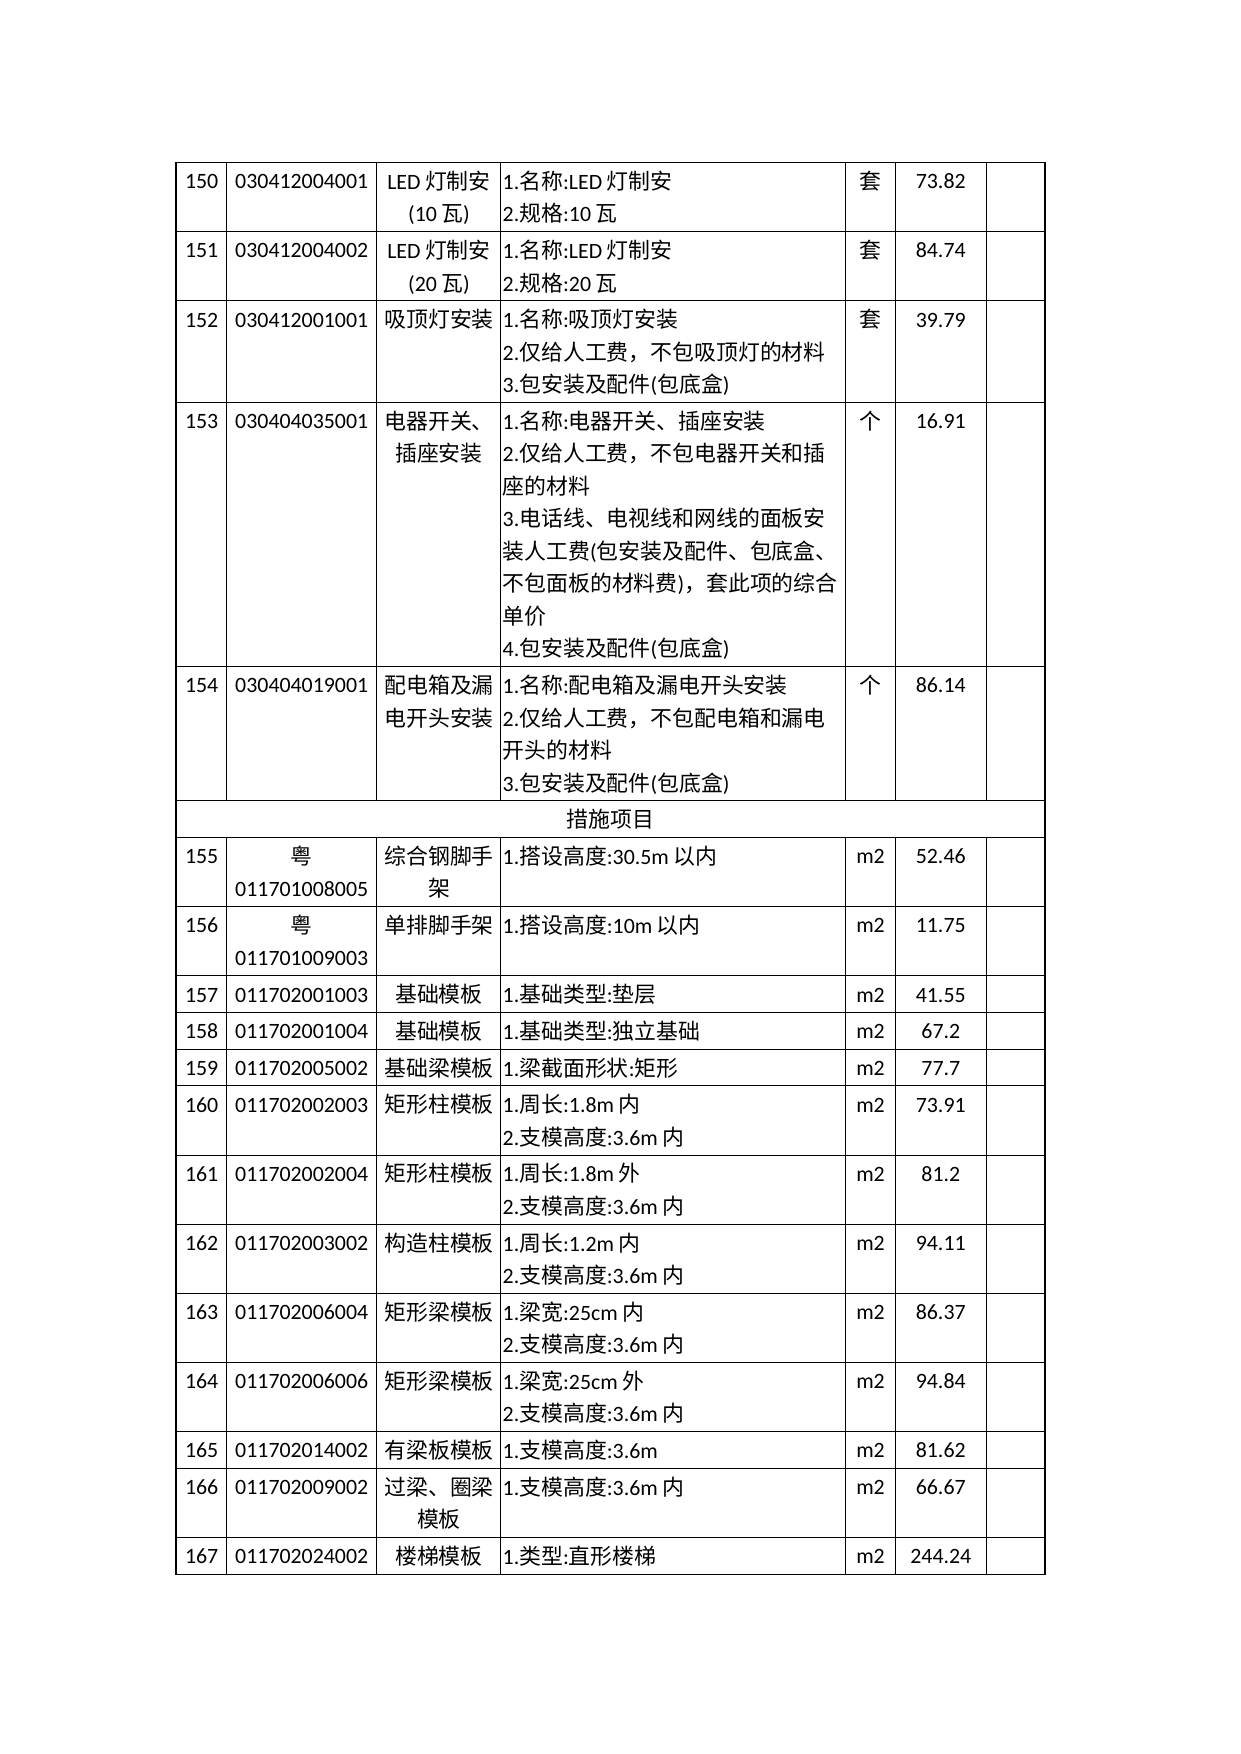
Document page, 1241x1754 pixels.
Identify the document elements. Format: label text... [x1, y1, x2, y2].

table_cell 粤011701008005 [227, 838, 376, 906]
table_cell 1.周长:1.8m外 2.支模高度:3.6m内 [501, 1156, 845, 1224]
table_cell 1.周长:1.2m内 2.支模高度:3.6m内 [501, 1225, 845, 1293]
table_cell 011702024002 [227, 1538, 376, 1574]
table_cell [987, 667, 1044, 800]
table_cell 基础模板 [377, 976, 500, 1012]
table_cell 158 [177, 1013, 226, 1049]
table_cell 1.梁宽:25cm内 2.支模高度:3.6m内 [501, 1294, 845, 1362]
table_cell 1.基础类型:独立基础 [501, 1013, 845, 1049]
table_cell [987, 1086, 1044, 1154]
table_cell [987, 1050, 1044, 1085]
table_cell m2 [846, 838, 895, 906]
table_cell 030412001001 [227, 301, 376, 402]
table_cell 1.名称:电器开关、插座安装 2.仅给人工费，不包电器开关和插座的材料 3.电话线、电视线和网线的面板安装人工费(包安装及配件、包底盒、不包面板的材料费)，套此项的综合单价 4.包安装及配件(包底盒) [501, 403, 845, 666]
table_cell m2 [846, 1050, 895, 1085]
table_cell 套 [846, 232, 895, 300]
table_cell m2 [846, 976, 895, 1012]
table_cell 单排脚手架 [377, 907, 500, 975]
table_cell [987, 1432, 1044, 1468]
table_cell 157 [177, 976, 226, 1012]
table_cell 84.74 [896, 232, 986, 300]
table_cell 159 [177, 1050, 226, 1085]
table_cell 011702001003 [227, 976, 376, 1012]
table_cell 1.名称:LED灯制安 2.规格:20瓦 [501, 232, 845, 300]
table_cell 73.91 [896, 1086, 986, 1154]
table_cell 1.梁截面形状:矩形 [501, 1050, 845, 1085]
table_cell m2 [846, 1363, 895, 1431]
table_cell 011702003002 [227, 1225, 376, 1293]
table_cell 86.14 [896, 667, 986, 800]
table_cell 161 [177, 1156, 226, 1224]
table_cell 81.2 [896, 1156, 986, 1224]
table_cell 244.24 [896, 1538, 986, 1574]
table_cell 1.名称:配电箱及漏电开头安装 2.仅给人工费，不包配电箱和漏电开头的材料 3.包安装及配件(包底盒) [501, 667, 845, 800]
table_cell 011702005002 [227, 1050, 376, 1085]
table_cell 030404019001 [227, 667, 376, 800]
table_cell m2 [846, 1086, 895, 1154]
table_cell 1.支模高度:3.6m内 [501, 1469, 845, 1537]
table_cell 1.基础类型:垫层 [501, 976, 845, 1012]
table_cell 1.类型:直形楼梯 [501, 1538, 845, 1574]
table_cell [987, 232, 1044, 300]
table_cell [987, 838, 1044, 906]
table_cell [987, 1225, 1044, 1293]
table_cell 77.7 [896, 1050, 986, 1085]
table_cell 156 [177, 907, 226, 975]
table_cell 有梁板模板 [377, 1432, 500, 1468]
table_cell LED灯制安(10瓦) [377, 163, 500, 231]
table_cell 030412004001 [227, 163, 376, 231]
table_cell 措施项目 [177, 801, 1044, 837]
table_cell 矩形柱模板 [377, 1156, 500, 1224]
table_cell [987, 1363, 1044, 1431]
table_cell 166 [177, 1469, 226, 1537]
table_cell 1.支模高度:3.6m [501, 1432, 845, 1468]
table_cell 153 [177, 403, 226, 666]
table_cell 配电箱及漏电开头安装 [377, 667, 500, 800]
table_cell 套 [846, 301, 895, 402]
table_cell [987, 1013, 1044, 1049]
table_cell m2 [846, 907, 895, 975]
table_cell [987, 403, 1044, 666]
table_cell 个 [846, 403, 895, 666]
table_cell 基础模板 [377, 1013, 500, 1049]
table_cell 1.周长:1.8m内 2.支模高度:3.6m内 [501, 1086, 845, 1154]
table_cell 011702001004 [227, 1013, 376, 1049]
table_cell 个 [846, 667, 895, 800]
table_cell m2 [846, 1432, 895, 1468]
table_cell LED灯制安(20瓦) [377, 232, 500, 300]
table_cell 011702009002 [227, 1469, 376, 1537]
table_cell 电器开关、插座安装 [377, 403, 500, 666]
table_cell 构造柱模板 [377, 1225, 500, 1293]
table_cell 154 [177, 667, 226, 800]
table_cell 粤011701009003 [227, 907, 376, 975]
table_cell 155 [177, 838, 226, 906]
table_cell 基础梁模板 [377, 1050, 500, 1085]
table_cell 011702014002 [227, 1432, 376, 1468]
table_cell 1.梁宽:25cm外 2.支模高度:3.6m内 [501, 1363, 845, 1431]
table_cell [987, 1156, 1044, 1224]
table_cell 160 [177, 1086, 226, 1154]
table_cell 151 [177, 232, 226, 300]
table_cell 52.46 [896, 838, 986, 906]
table_cell 030404035001 [227, 403, 376, 666]
table_cell 164 [177, 1363, 226, 1431]
table_cell [987, 976, 1044, 1012]
table_cell 1.搭设高度:10m以内 [501, 907, 845, 975]
table_cell 011702002003 [227, 1086, 376, 1154]
table_cell 162 [177, 1225, 226, 1293]
table_cell 过梁、圈梁模板 [377, 1469, 500, 1537]
table_cell m2 [846, 1013, 895, 1049]
table_cell 1.名称:LED灯制安 2.规格:10瓦 [501, 163, 845, 231]
table_cell 67.2 [896, 1013, 986, 1049]
table_cell 165 [177, 1432, 226, 1468]
table_cell 39.79 [896, 301, 986, 402]
table_cell 楼梯模板 [377, 1538, 500, 1574]
table_cell 矩形梁模板 [377, 1294, 500, 1362]
table_cell 1.名称:吸顶灯安装 2.仅给人工费，不包吸顶灯的材料 3.包安装及配件(包底盒) [501, 301, 845, 402]
table_cell 矩形柱模板 [377, 1086, 500, 1154]
table_cell 1.搭设高度:30.5m以内 [501, 838, 845, 906]
table_cell 矩形梁模板 [377, 1363, 500, 1431]
table_cell 030412004002 [227, 232, 376, 300]
table_cell 吸顶灯安装 [377, 301, 500, 402]
table_cell 011702006006 [227, 1363, 376, 1431]
table_cell m2 [846, 1469, 895, 1537]
table_cell 73.82 [896, 163, 986, 231]
table_cell 套 [846, 163, 895, 231]
table_cell 011702006004 [227, 1294, 376, 1362]
table_cell 167 [177, 1538, 226, 1574]
table_cell 152 [177, 301, 226, 402]
table_cell 66.67 [896, 1469, 986, 1537]
table_cell 011702002004 [227, 1156, 376, 1224]
table_cell 11.75 [896, 907, 986, 975]
table_cell [987, 1538, 1044, 1574]
table_cell 94.84 [896, 1363, 986, 1431]
table_cell m2 [846, 1294, 895, 1362]
table_cell 94.11 [896, 1225, 986, 1293]
table_cell 41.55 [896, 976, 986, 1012]
table_cell [987, 1294, 1044, 1362]
table_cell 86.37 [896, 1294, 986, 1362]
table_cell 综合钢脚手架 [377, 838, 500, 906]
table_cell [987, 301, 1044, 402]
table_cell [987, 1469, 1044, 1537]
table_cell 163 [177, 1294, 226, 1362]
table_cell [987, 163, 1044, 231]
table_cell 81.62 [896, 1432, 986, 1468]
table_cell 150 [177, 163, 226, 231]
table_cell 16.91 [896, 403, 986, 666]
table_cell [987, 907, 1044, 975]
table_cell m2 [846, 1156, 895, 1224]
table_cell m2 [846, 1538, 895, 1574]
table_cell m2 [846, 1225, 895, 1293]
